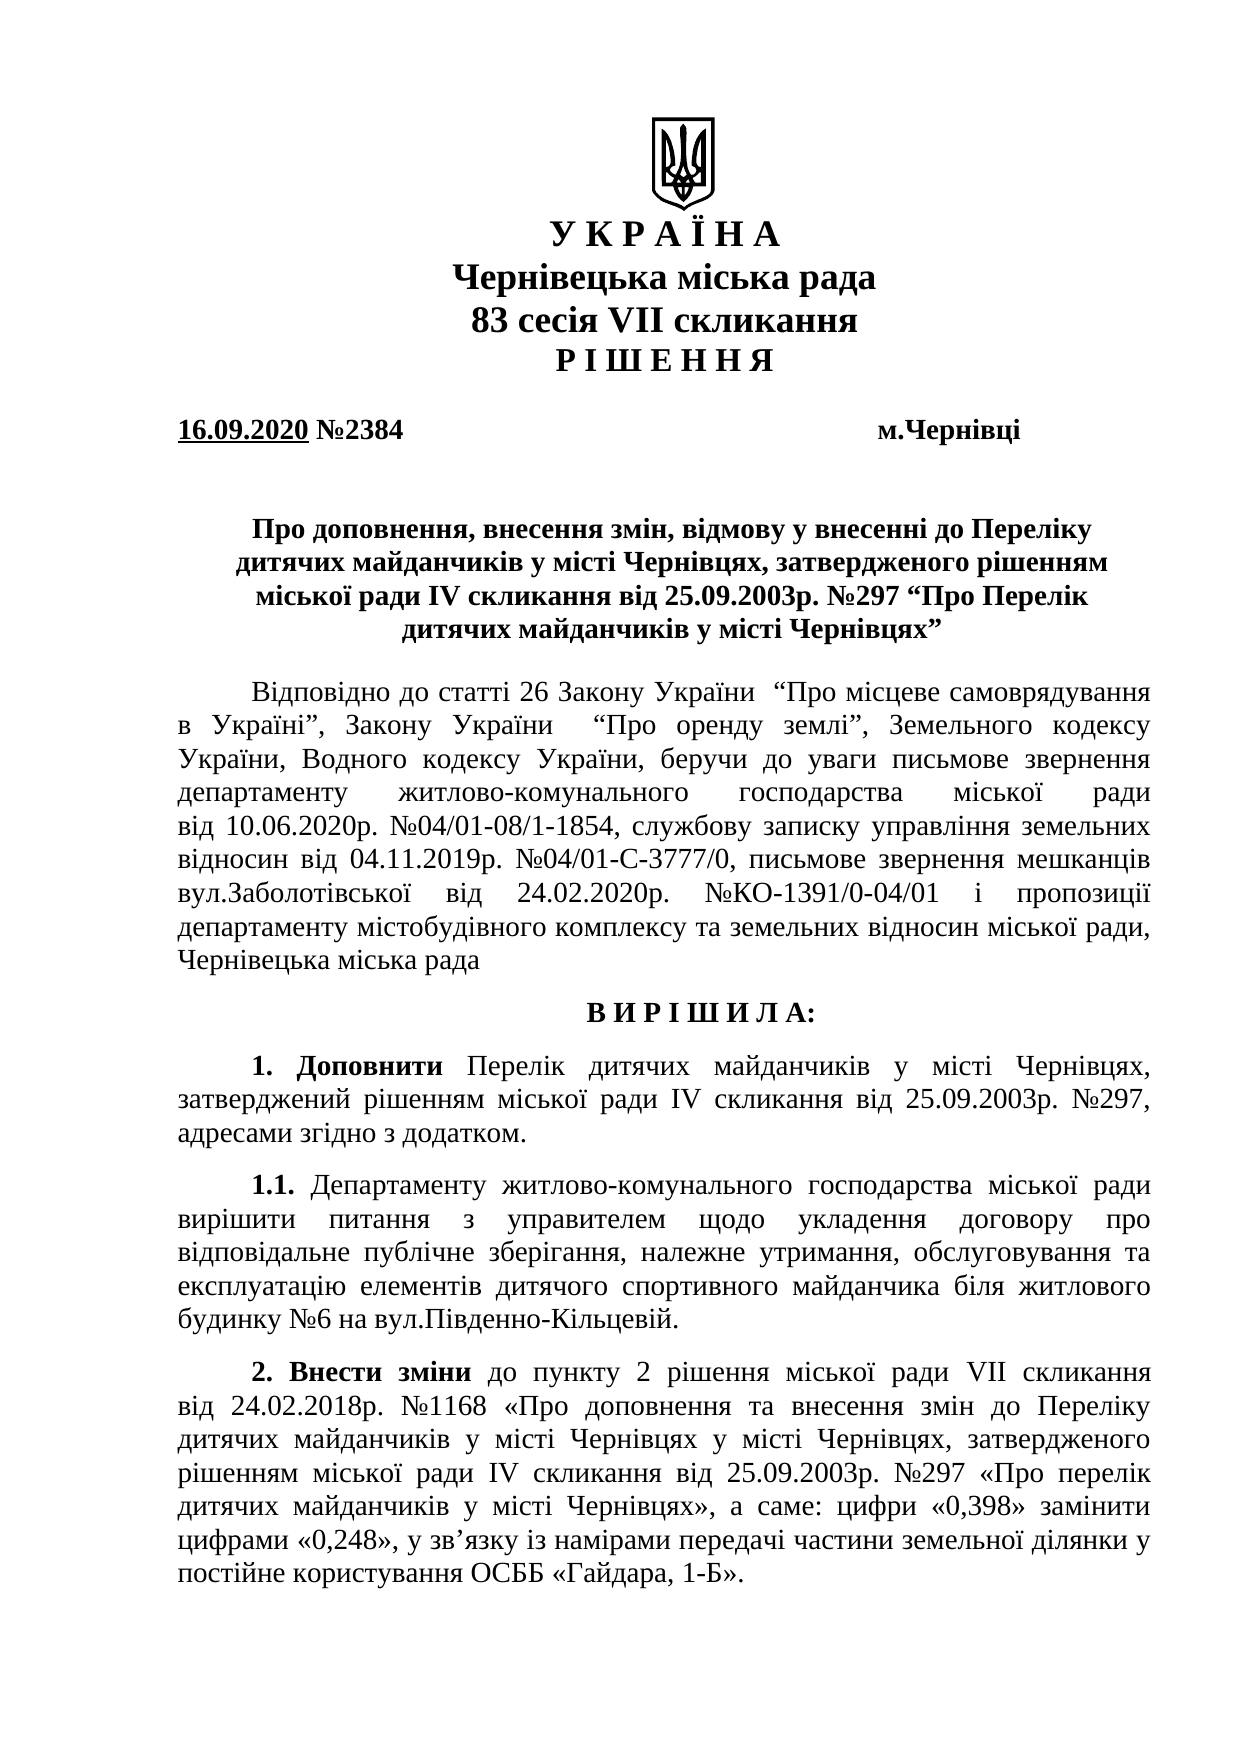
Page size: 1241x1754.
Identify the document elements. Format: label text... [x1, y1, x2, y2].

subtitle У К Р А Ї Н А [177, 211, 1152, 254]
text Відповідно до статті 26 Закону України “Про місцеве самоврядування в Україні”, Закону України “Про оренду землі”, Земельного кодексу України, Водного кодексу України, беручи до уваги письмове звернення департаменту житлово-комунального господарства міської ради від 10.06.2020р. №04/01-08/1-1854, службову записку управління земельних відносин від 04.11.2019р. №04/01-С-3777/0, письмове звернення мешканців вул.Заболотівської від 24.02.2020р. №КО-1391/0-04/01 і пропозиції департаменту містобудівного комплексу та земельних відносин міської ради, Чернівецька міська рада [177, 674, 1152, 976]
text В И Р І Ш И Л А: [177, 995, 1152, 1028]
text 1.1. Департаменту житлово-комунального господарства міської ради вирішити питання з управителем щодо укладення договору про відповідальне публічне зберігання, належне утримання, обслуговування та експлуатацію елементів дитячого спортивного майданчика біля житлового будинку №6 на вул.Південно-Кільцевій. [177, 1167, 1152, 1335]
text Чернівецька міська рада [177, 254, 1152, 297]
text 1. Доповнити Перелік дитячих майданчиків у місті Чернівцях, затверджений рішенням міської ради ІV скликання від 25.09.2003р. №297, адресами згідно з додатком. [177, 1048, 1152, 1148]
text 2. Внести зміни до пункту 2 рішення міської ради VII скликання від 24.02.2018р. №1168 «Про доповнення та внесення змін до Переліку дитячих майданчиків у місті Чернівцях у місті Чернівцях, затвердженого рішенням міської ради IV скликання від 25.09.2003р. №297 «Про перелік дитячих майданчиків у місті Чернівцях», а саме: цифри «0,398» замінити цифрами «0,248», у зв’язку із намірами передачі частини земельної ділянки у постійне користування ОСББ «Гайдара, 1-Б». [177, 1354, 1152, 1589]
text 16.09.2020 №2384 м.Чернівці [177, 412, 1152, 446]
text 83 сесія VІІ скликання [177, 297, 1152, 341]
subtitle Р І Ш Е Н Н Я [177, 341, 1152, 379]
table_header Про доповнення, внесення змін, відмову у внесенні до Переліку дитячих майданчиків у місті Чернівцях, затвердженого рішенням міської ради ІV скликання від 25.09.2003р. №297 “Про Перелік дитячих майданчиків у місті Чернівцях” [177, 463, 1167, 645]
